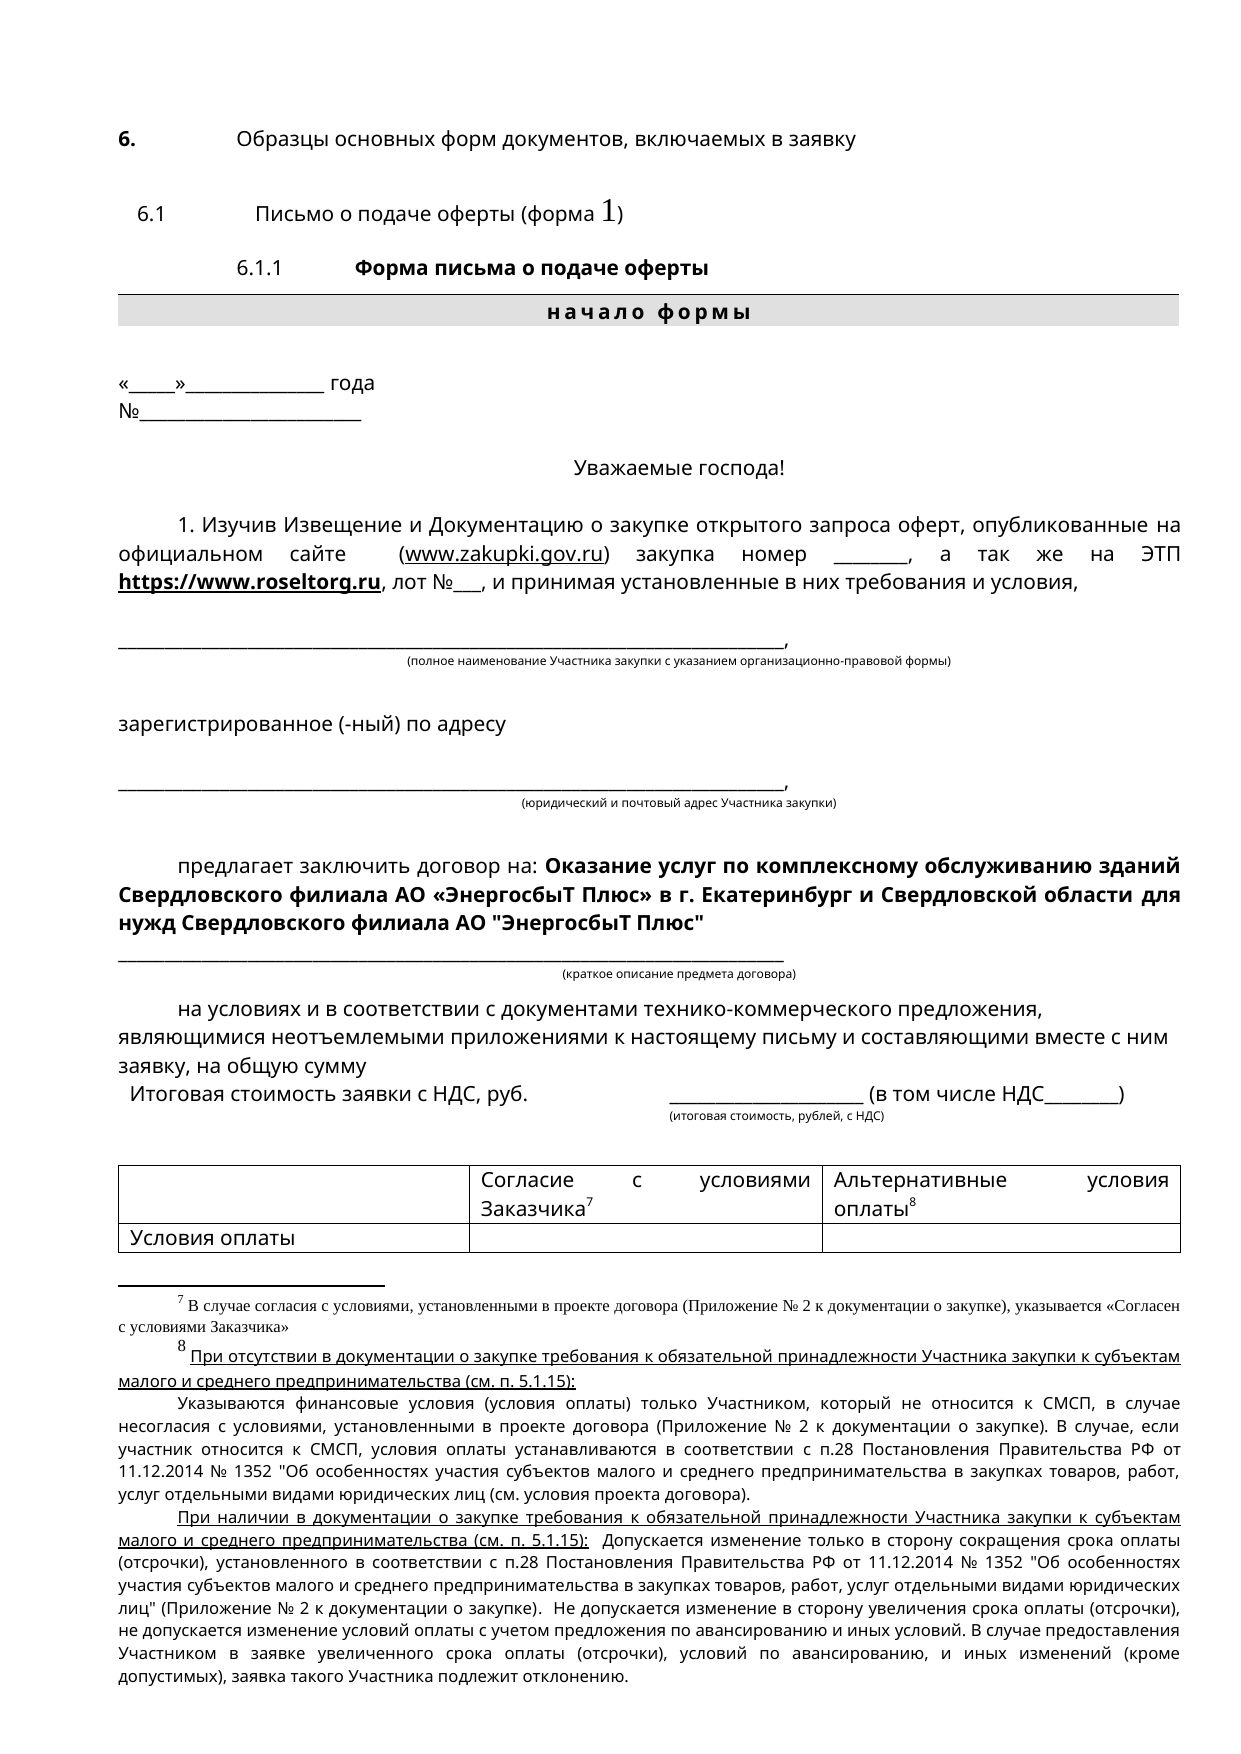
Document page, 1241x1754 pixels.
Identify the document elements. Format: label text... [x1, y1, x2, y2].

table_header Итоговая стоимость заявки с НДС, руб. [118, 1079, 658, 1136]
table_header _____________________ (в том числе НДС________) (итоговая стоимость, рублей, с НДС) [658, 1079, 1198, 1136]
subtitle Письмо о подаче оферты (форма 1) [137, 190, 1181, 228]
text №________________________ [118, 397, 635, 425]
text зарегистрированное (-ный) по адресу [118, 709, 1181, 738]
table_cell [823, 1224, 1180, 1252]
table_header [119, 1166, 469, 1222]
text начало формы [118, 295, 1179, 326]
subtitle Образцы основных форм документов, включаемых в заявку [118, 124, 1181, 152]
text 1. Изучив Извещение и Документацию о закупке открытого запроса оферт, опубликованные на официальном сайте (www.zakupki.gov.ru) закупка номер ________, а так же на ЭТП https://www.roseltorg.ru, лот №___, и принимая установленные в них требования и условия, [118, 510, 1181, 596]
table_header Согласие с условиями Заказчика [470, 1166, 822, 1222]
table_cell Условия оплаты [119, 1224, 469, 1252]
text ________________________________________________________________________, [118, 624, 1181, 653]
text (юридический и почтовый адрес Участника закупки) [118, 795, 1181, 823]
table_header Альтернативные условия оплаты [823, 1166, 1180, 1222]
text ________________________________________________________________________ [118, 937, 1181, 965]
table_cell [470, 1224, 822, 1252]
text «_____»_______________ года [118, 368, 635, 397]
text (полное наименование Участника закупки с указанием организационно-правовой формы) [118, 653, 1181, 681]
text Уважаемые господа! [118, 453, 1181, 482]
list Форма письма о подаче оферты [236, 253, 1181, 282]
text ________________________________________________________________________, [118, 766, 1181, 795]
text предлагает заключить договор на: Оказание услуг по комплексному обслуживанию зданий Свердловского филиала АО «ЭнергосбыТ Плюс» в г. Екатеринбург и Свердловской области для нужд Свердловского филиала АО "ЭнергосбыТ Плюс" [118, 852, 1181, 937]
text на условиях и в соответствии с документами технико-коммерческого предложения, являющимися неотъемлемыми приложениями к настоящему письму и составляющими вместе с ним заявку, на общую сумму [118, 994, 1181, 1079]
text (краткое описание предмета договора) [118, 965, 1181, 994]
